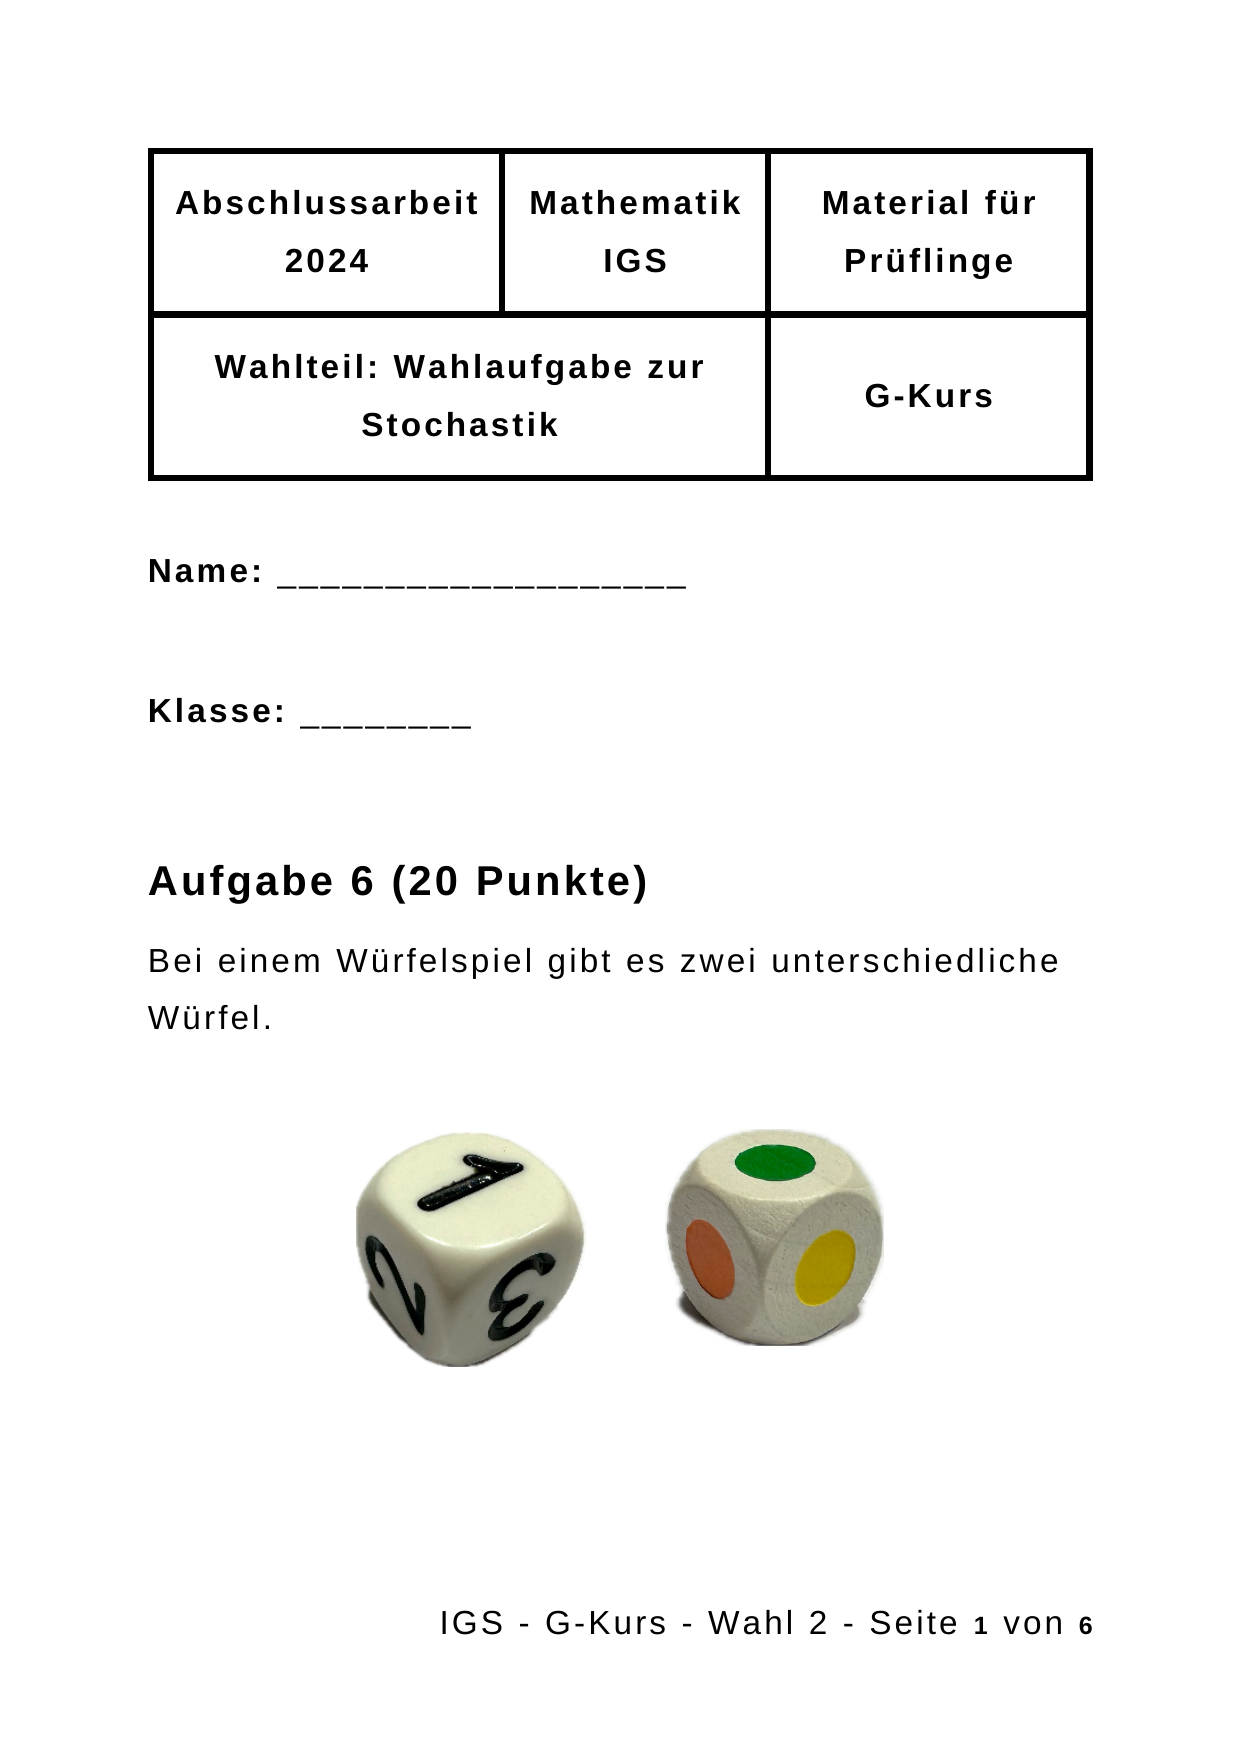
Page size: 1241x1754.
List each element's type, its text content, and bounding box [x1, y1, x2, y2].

text Klasse: ________ [148, 691, 1093, 730]
subtitle Aufgabe 6 (20 Punkte) [148, 856, 1093, 904]
picture [356, 1132, 586, 1367]
text Name: ___________________ [148, 551, 1093, 589]
table_cell Wahlteil: Wahlaufgabe zur Stochastik [154, 318, 765, 475]
picture [665, 1129, 884, 1346]
table_cell G-Kurs [771, 318, 1086, 475]
table_header Material für Prüflinge [771, 154, 1086, 311]
table_header Abschlussarbeit 2024 [154, 154, 499, 311]
table_header Mathematik IGS [505, 154, 765, 311]
text Bei einem Würfelspiel gibt es zwei unterschiedliche Würfel. [148, 941, 1093, 1037]
